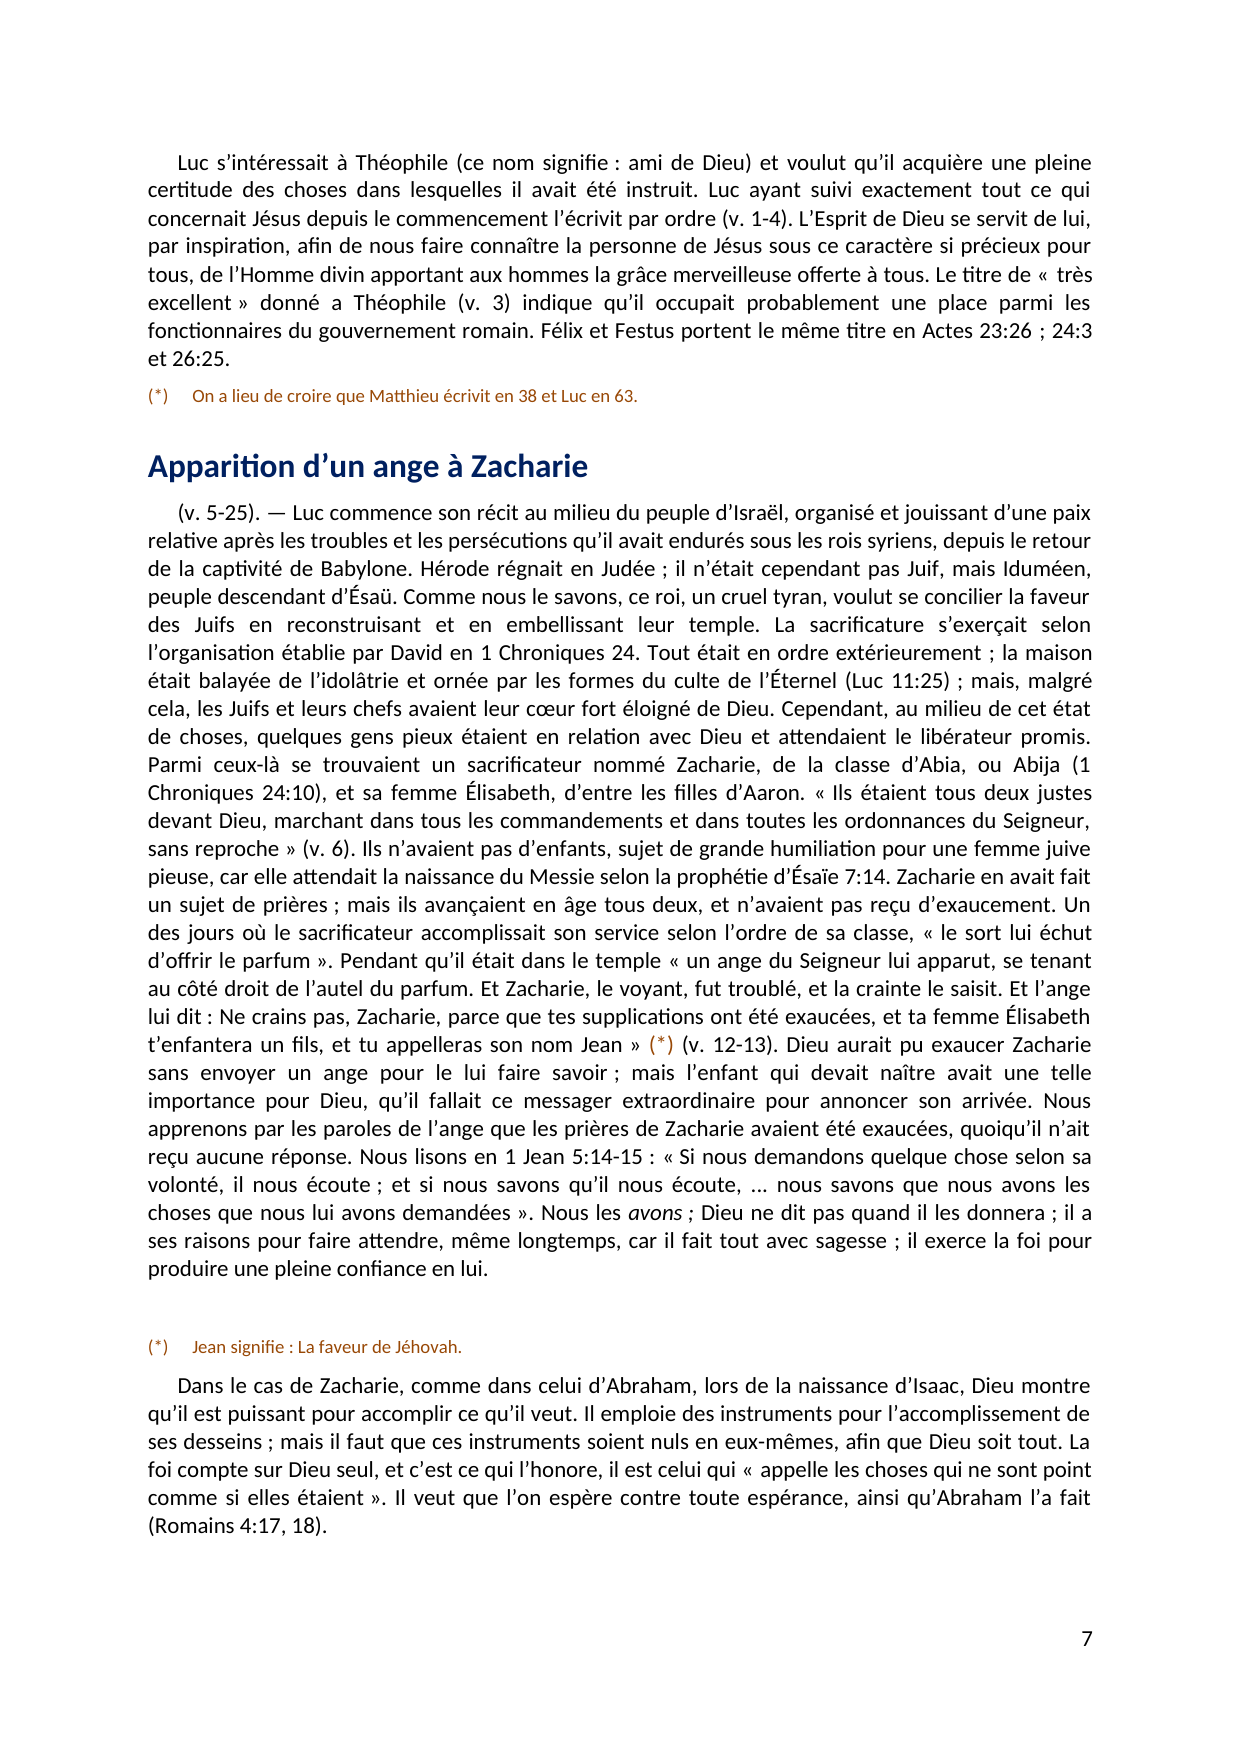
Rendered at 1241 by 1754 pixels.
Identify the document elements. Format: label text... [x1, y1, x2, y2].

text (v. 5-25). — Luc commence son récit au milieu du peuple d’Israël, organisé et jouissant d’une paix relative après les troubles et les persécutions qu’il avait endurés sous les rois syriens, depuis le retour de la captivité de Babylone. Hérode régnait en Judée ; il n’était cependant pas Juif, mais Iduméen, peuple descendant d’Ésaü. Comme nous le savons, ce roi, un cruel tyran, voulut se concilier la faveur des Juifs en reconstruisant et en embellissant leur temple. La sacrificature s’exerçait selon l’organisation établie par David en 1 Chroniques 24. Tout était en ordre extérieurement ; la maison était balayée de l’idolâtrie et ornée par les formes du culte de l’Éternel (Luc 11:25) ; mais, malgré cela, les Juifs et leurs chefs avaient leur cœur fort éloigné de Dieu. Cependant, au milieu de cet état de choses, quelques gens pieux étaient en relation avec Dieu et attendaient le libérateur promis. Parmi ceux-là se trouvaient un sacrificateur nommé Zacharie, de la classe d’Abia, ou Abija (1 Chroniques 24:10), et sa femme Élisabeth, d’entre les filles d’Aaron. « Ils étaient tous deux justes devant Dieu, marchant dans tous les commandements et dans toutes les ordonnances du Seigneur, sans reproche » (v. 6). Ils n’avaient pas d’enfants, sujet de grande humiliation pour une femme juive pieuse, car elle attendait la naissance du Messie selon la prophétie d’Ésaïe 7:14. Zacharie en avait fait un sujet de prières ; mais ils avançaient en âge tous deux, et n’avaient pas reçu d’exaucement. Un des jours où le sacrificateur accomplissait son service selon l’ordre de sa classe, « le sort lui échut d’offrir le parfum ». Pendant qu’il était dans le temple « un ange du Seigneur lui apparut, se tenant au côté droit de l’autel du parfum. Et Zacharie, le voyant, fut troublé, et la crainte le saisit. Et l’ange lui dit : Ne crains pas, Zacharie, parce que tes supplications ont été exaucées, et ta femme Élisabeth t’enfantera un fils, et tu appelleras son nom Jean » (*) (v. 12-13). Dieu aurait pu exaucer Zacharie sans envoyer un ange pour le lui faire savoir ; mais l’enfant qui devait naître avait une telle importance pour Dieu, qu’il fallait ce messager extraordinaire pour annoncer son arrivée. Nous apprenons par les paroles de l’ange que les prières de Zacharie avaient été exaucées, quoiqu’il n’ait reçu aucune réponse. Nous lisons en 1 Jean 5:14-15 : « Si nous demandons quelque chose selon sa volonté, il nous écoute ; et si nous savons qu’il nous écoute, ... nous savons que nous avons les choses que nous lui avons demandées ». Nous les avons ; Dieu ne dit pas quand il les donnera ; il a ses raisons pour faire attendre, même longtemps, car il fait tout avec sagesse ; il exerce la foi pour produire une pleine confiance en lui. [148, 498, 1093, 1282]
text Luc s’intéressait à Théophile (ce nom signifie : ami de Dieu) et voulut qu’il acquière une pleine certitude des choses dans lesquelles il avait été instruit. Luc ayant suivi exactement tout ce qui concernait Jésus depuis le commencement l’écrivit par ordre (v. 1-4). L’Esprit de Dieu se servit de lui, par inspiration, afin de nous faire connaître la personne de Jésus sous ce caractère si précieux pour tous, de l’Homme divin apportant aux hommes la grâce merveilleuse offerte à tous. Le titre de « très excellent » donné a Théophile (v. 3) indique qu’il occupait probablement une place parmi les fonctionnaires du gouvernement romain. Félix et Festus portent le même titre en Actes 23:26 ; 24:3 et 26:25. [148, 148, 1093, 372]
text (*) On a lieu de croire que Matthieu écrivit en 38 et Luc en 63. [148, 384, 1093, 407]
text Dans le cas de Zacharie, comme dans celui d’Abraham, lors de la naissance d’Isaac, Dieu montre qu’il est puissant pour accomplir ce qu’il veut. Il emploie des instruments pour l’accomplissement de ses desseins ; mais il faut que ces instruments soient nuls en eux-mêmes, afin que Dieu soit tout. La foi compte sur Dieu seul, et c’est ce qui l’honore, il est celui qui « appelle les choses qui ne sont point comme si elles étaient ». Il veut que l’on espère contre toute espérance, ainsi qu’Abraham l’a fait (Romains 4:17, 18). [148, 1371, 1093, 1539]
subtitle Apparition d’un ange à Zacharie [148, 445, 1093, 485]
text (*) Jean signifie : La faveur de Jéhovah. [148, 1336, 1093, 1358]
